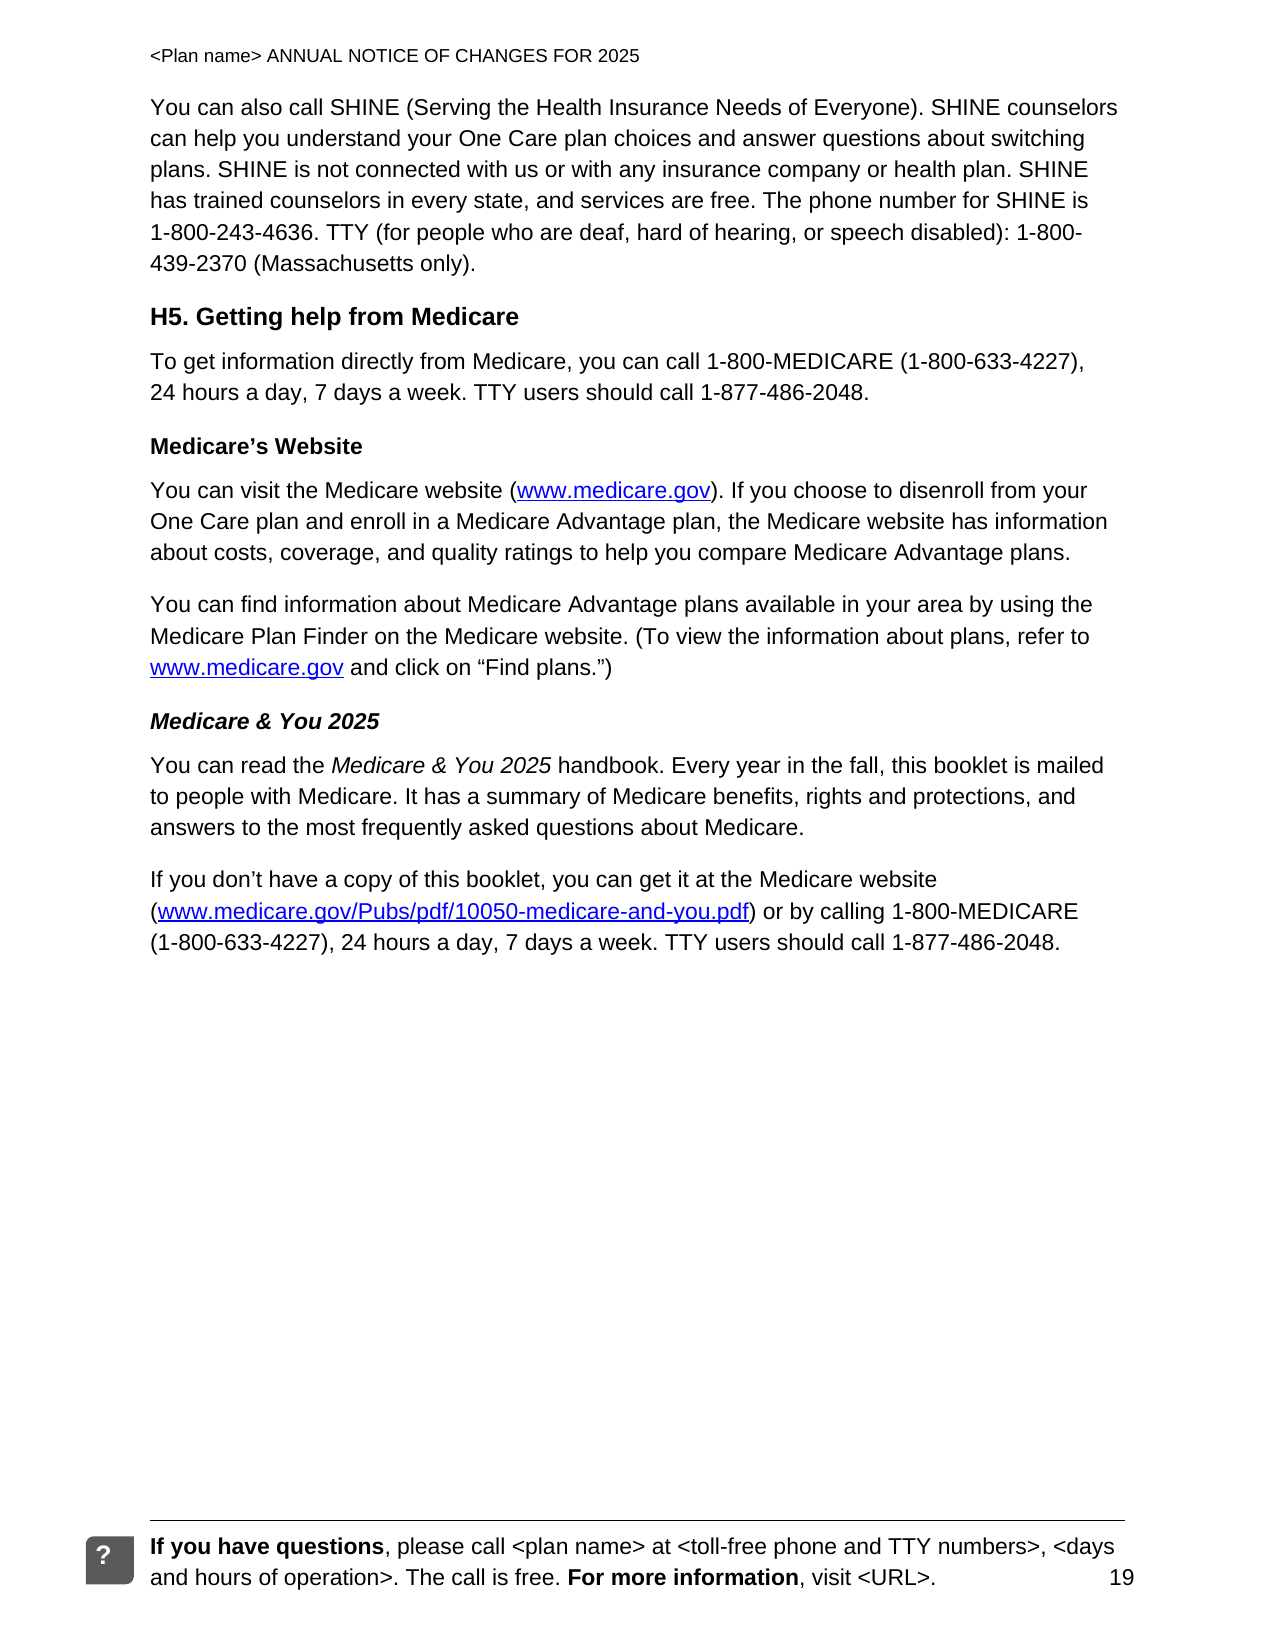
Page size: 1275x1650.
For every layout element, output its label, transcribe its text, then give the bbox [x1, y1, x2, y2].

text You can find information about Medicare Advantage plans available in your area by using the Medicare Plan Finder on the Medicare website. (To view the information about plans, refer to www.medicare.gov and click on “Find plans.”) [150, 588, 1125, 682]
text You can also call SHINE (Serving the Health Insurance Needs of Everyone). SHINE counselors can help you understand your One Care plan choices and answer questions about switching plans. SHINE is not connected with us or with any insurance company or health plan. SHINE has trained counselors in every state, and services are free. The phone number for SHINE is 1-800-243-4636. TTY (for people who are deaf, hard of hearing, or speech disabled): 1-800-439-2370 (Massachusetts only). [150, 90, 1125, 277]
subtitle H5. Getting help from Medicare [150, 298, 1050, 332]
text You can visit the Medicare website (www.medicare.gov). If you choose to disenroll from your One Care plan and enroll in a Medicare Advantage plan, the Medicare website has information about costs, coverage, and quality ratings to help you compare Medicare Advantage plans. [150, 473, 1125, 567]
subtitle Medicare & You 2025 [150, 702, 1050, 736]
text You can read the Medicare & You 2025 handbook. Every year in the fall, this booklet is mailed to people with Medicare. It has a summary of Medicare benefits, rights and protections, and answers to the most frequently asked questions about Medicare. [150, 748, 1125, 842]
subtitle Medicare’s Website [150, 427, 1050, 461]
text If you don’t have a copy of this booklet, you can get it at the Medicare website (www.medicare.gov/Pubs/pdf/10050-medicare-and-you.pdf) or by calling 1-800-MEDICARE (1-800-633-4227), 24 hours a day, 7 days a week. TTY users should call 1-877-486-2048. [150, 863, 1125, 957]
text To get information directly from Medicare, you can call 1-800-MEDICARE (1-800-633-4227), 24 hours a day, 7 days a week. TTY users should call 1-877-486-2048. [150, 344, 1125, 407]
